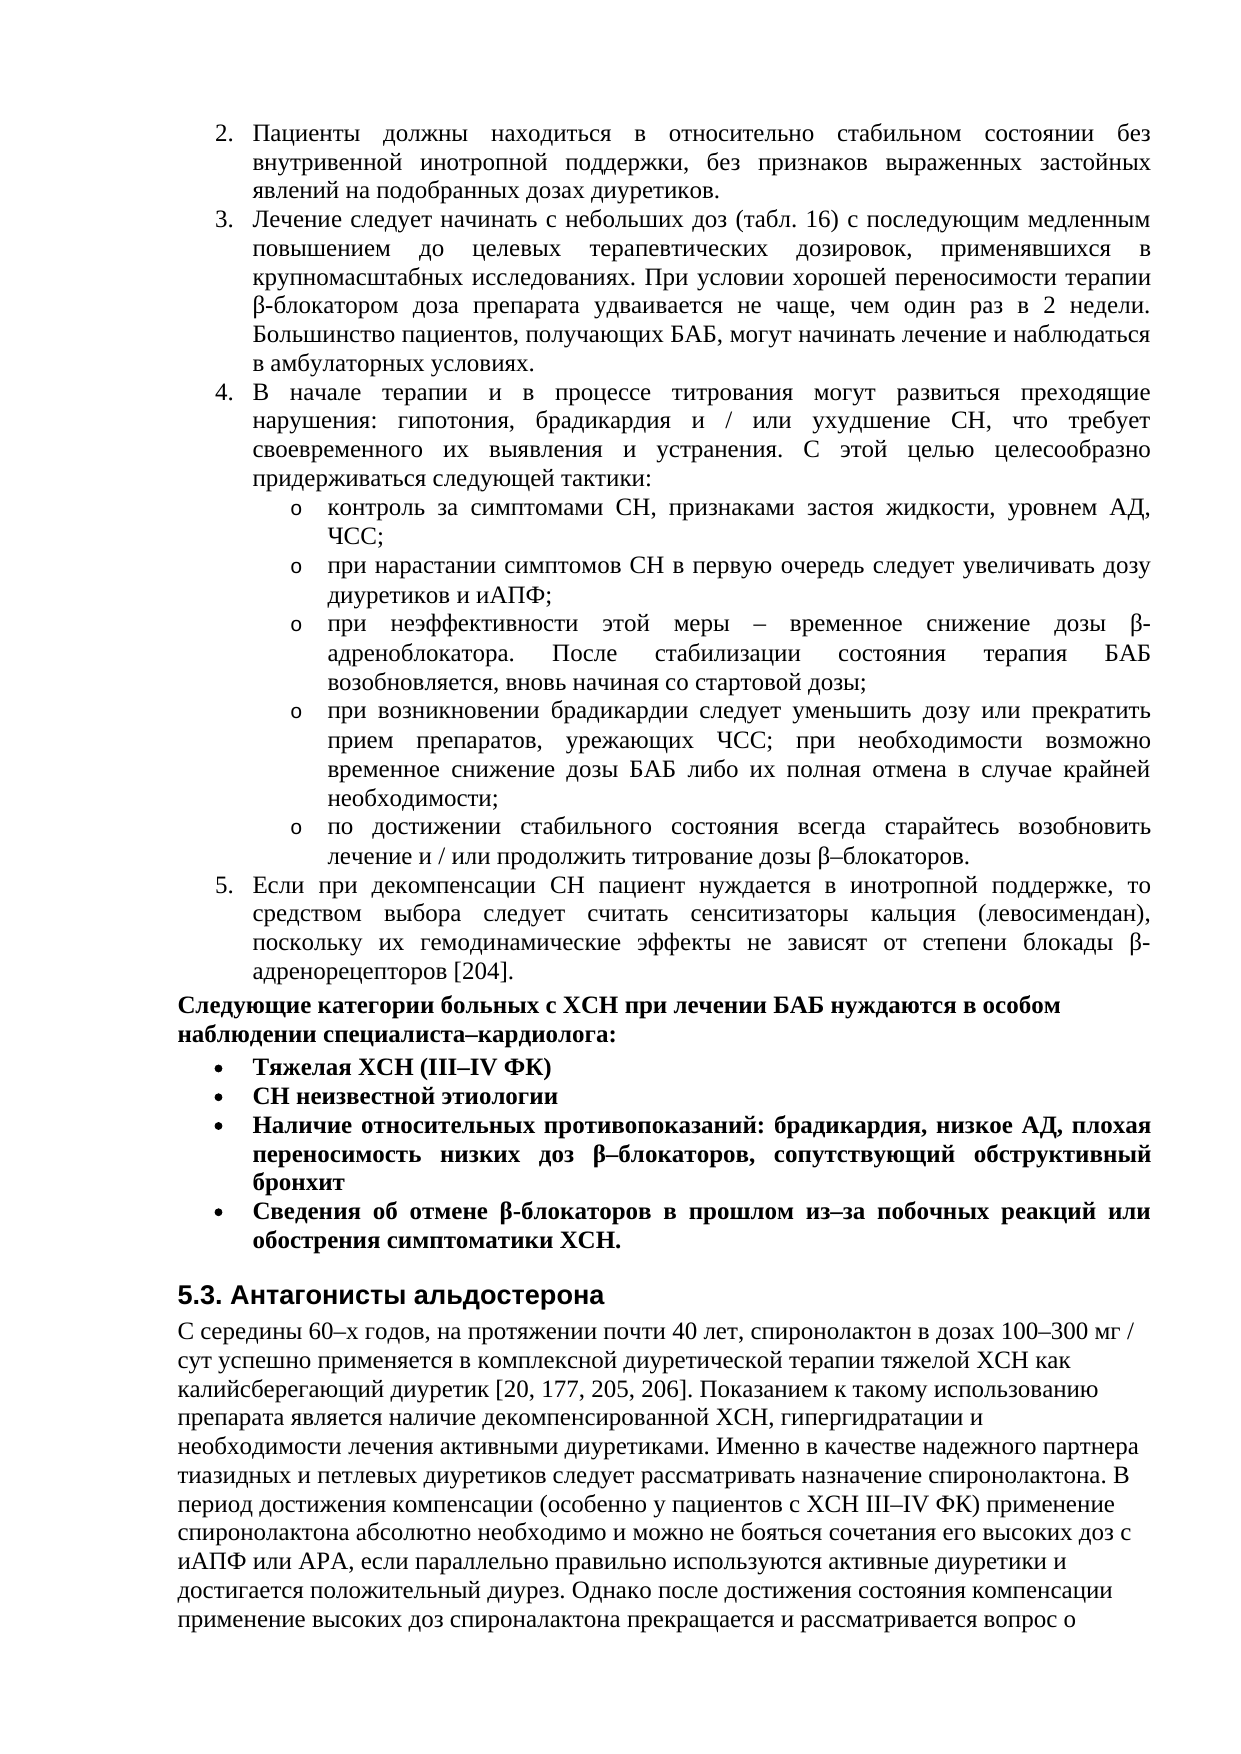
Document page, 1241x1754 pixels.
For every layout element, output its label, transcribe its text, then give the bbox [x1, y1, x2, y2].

subtitle 5.3. Антагонисты альдостерона [177, 1279, 1152, 1310]
list Пациенты должны находиться в относительно стабильном состоянии без внутривенной инотропной поддержки, без признаков выраженных застойных явлений на подобранных дозах диуретиков. [215, 118, 1152, 204]
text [177, 1316, 1152, 1632]
list при возникновении брадикардии следует уменьшить дозу или прекратить прием препаратов, урежающих ЧСС; при необходимости возможно временное снижение дозы БАБ либо их полная отмена в случае крайней необходимости; [290, 696, 1152, 811]
list контроль за симптомами СН, признаками застоя жидкости, уровнем АД, ЧСС; [290, 492, 1152, 550]
list Сведения об отмене β-блокаторов в прошлом из–за побочных реакций или обострения симптоматики ХСН. [215, 1196, 1152, 1254]
list Наличие относительных противопоказаний: брадикардия, низкое АД, плохая переносимость низких доз β–блокаторов, сопутствующий обструктивный бронхит [215, 1110, 1152, 1196]
list по достижении стабильного состояния всегда старайтесь возобновить лечение и / или продолжить титрование дозы β–блокаторов. [290, 811, 1152, 870]
text Следующие категории больных с ХСН при лечении БАБ нуждаются в особом наблюдении специалиста–кардиолога: [177, 990, 1152, 1047]
list В начале терапии и в процессе титрования могут развиться преходящие нарушения: гипотония, брадикардия и / или ухудшение СН, что требует своевременного их выявления и устранения. С этой целью целесообразно придерживаться следующей тактики: [215, 377, 1152, 492]
list при неэффективности этой меры – временное снижение дозы β-адреноблокатора. После стабилизации состояния терапия БАБ возобновляется, вновь начиная со стартовой дозы; [290, 608, 1152, 696]
list СН неизвестной этиологии [215, 1081, 1152, 1110]
list Если при декомпенсации СН пациент нуждается в инотропной поддержке, то средством выбора следует считать сенситизаторы кальция (левосимендан), поскольку их гемодинамические эффекты не зависят от степени блокады β-адренорецепторов [204]. [215, 870, 1152, 985]
list Лечение следует начинать с небольших доз (табл. 16) с последующим медленным повышением до целевых терапевтических дозировок, применявшихся в крупномасштабных исследованиях. При условии хорошей переносимости терапии β-блокатором доза препарата удваивается не чаще, чем один раз в 2 недели. Большинство пациентов, получающих БАБ, могут начинать лечение и наблюдаться в амбулаторных условиях. [215, 204, 1152, 377]
list при нарастании симптомов СН в первую очередь следует увеличивать дозу диуретиков и иАПФ; [290, 550, 1152, 608]
list Тяжелая ХСН (III–IV ФК) [215, 1052, 1152, 1081]
